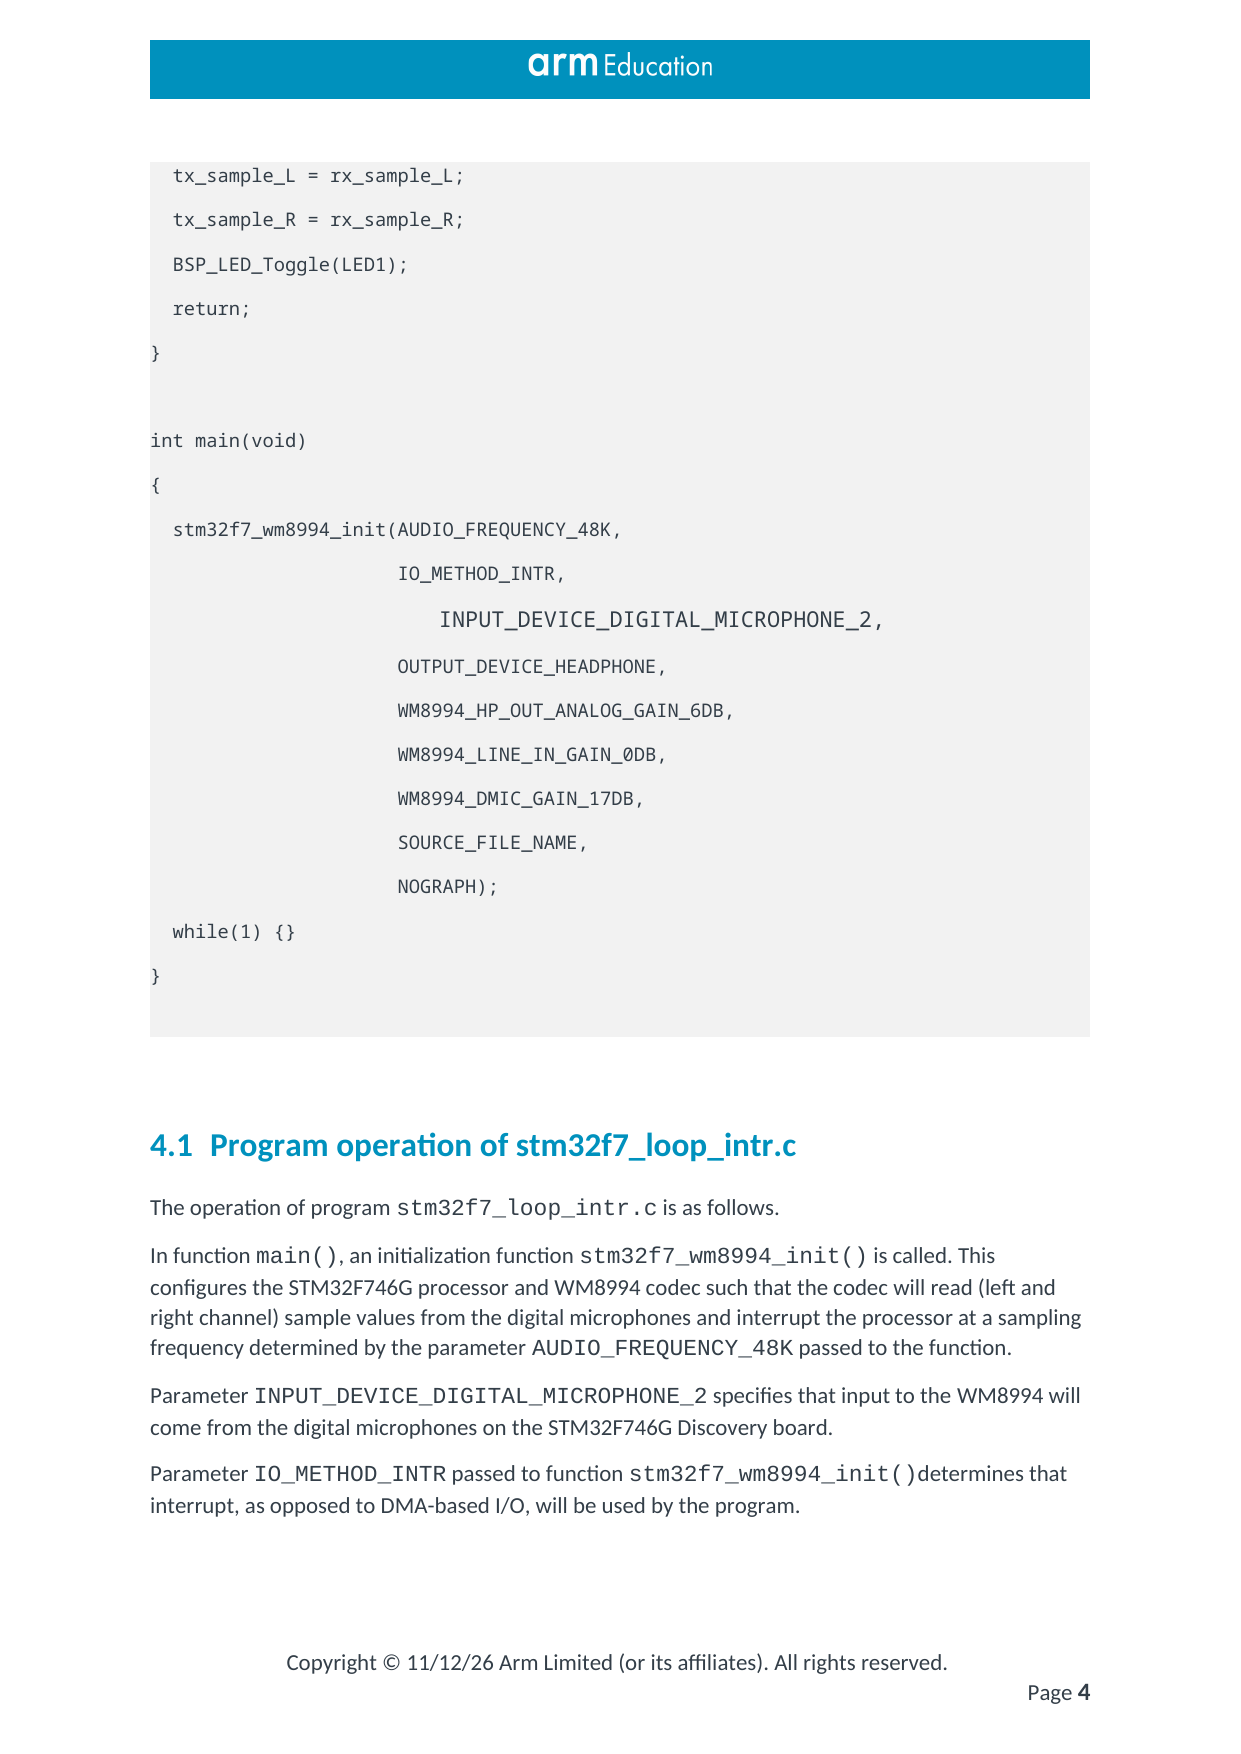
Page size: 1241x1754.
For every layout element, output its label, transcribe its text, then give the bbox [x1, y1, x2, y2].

text { [150, 472, 1090, 497]
text } [150, 962, 1090, 988]
picture [529, 54, 548, 75]
text return; [150, 295, 1090, 321]
text Parameter INPUT_DEVICE_DIGITAL_MICROPHONE_2 specifies that input to the WM8994 will come from the digital microphones on the STM32F746G Discovery board. [150, 1381, 1090, 1441]
text tx_sample_L = rx_sample_L; [150, 162, 1090, 188]
text tx_sample_R = rx_sample_R; [150, 207, 1090, 232]
text int main(void) [150, 427, 1090, 453]
text OUTPUT_DEVICE_HEADPHONE, [150, 653, 1090, 678]
text WM8994_HP_OUT_ANALOG_GAIN_6DB, [150, 697, 1090, 723]
text Parameter IO_METHOD_INTR passed to function stm32f7_wm8994_init()determines that interrupt, as opposed to DMA-based I/O, will be used by the program. [150, 1459, 1090, 1519]
text SOURCE_FILE_NAME, [150, 829, 1090, 855]
text BSP_LED_Toggle(LED1); [150, 251, 1090, 276]
text WM8994_DMIC_GAIN_17DB, [150, 785, 1090, 811]
subtitle Program operation of stm32f7_loop_intr.c [150, 1124, 1090, 1165]
picture [675, 58, 679, 75]
text NOGRAPH); [150, 874, 1090, 899]
text The operation of program stm32f7_loop_intr.c is as follows. [150, 1193, 1090, 1222]
picture [570, 54, 597, 75]
text WM8994_LINE_IN_GAIN_0DB, [150, 741, 1090, 767]
text stm32f7_wm8994_init(AUDIO_FREQUENCY_48K, [150, 516, 1090, 541]
text In function main(), an initialization function stm32f7_wm8994_init() is called. This configures the STM32F746G processor and WM8994 codec such that the codec will read (left and right channel) sample values from the digital microphones and interrupt the processor at a sampling frequency determined by the parameter AUDIO_FREQUENCY_48K passed to the function. [150, 1241, 1090, 1362]
picture [606, 55, 615, 75]
text } [150, 339, 1090, 365]
text while(1) {} [150, 918, 1090, 943]
picture [554, 54, 566, 75]
text INPUT_DEVICE_DIGITAL_MICROPHONE_2, [150, 604, 1090, 634]
text IO_METHOD_INTR, [150, 560, 1090, 586]
